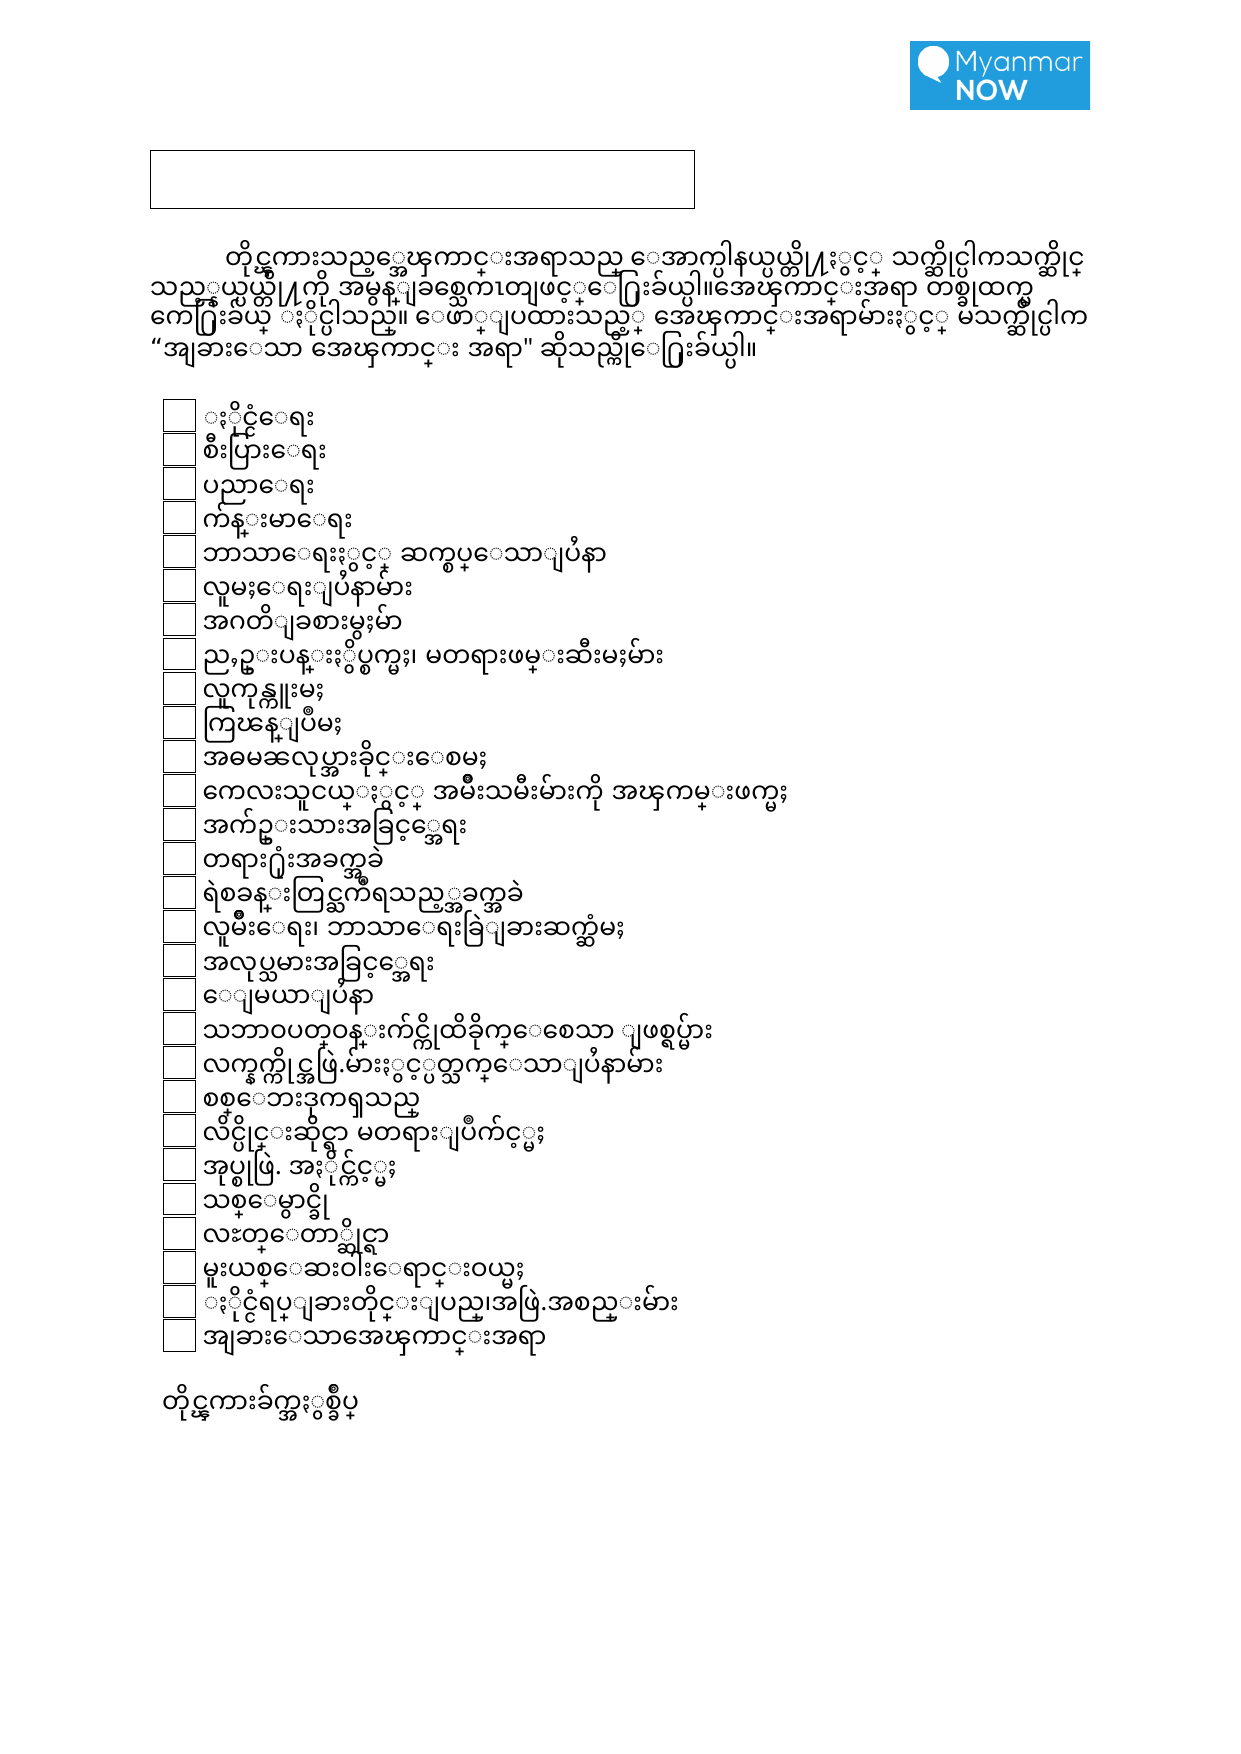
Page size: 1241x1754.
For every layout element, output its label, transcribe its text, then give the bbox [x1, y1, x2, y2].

text ကြၽန္ျပဳမႈ [162, 705, 219, 739]
text ရဲစခန္းတြင္ႀကဳံရသည့္အခက္အခဲ [162, 875, 1090, 909]
text သစ္ေမွာင္ခို [162, 1182, 1090, 1216]
text အလုပ္သမားအခြင့္အေရး [162, 943, 1090, 977]
text အဂတိျခစားမွႈမ်ာ [162, 602, 1090, 637]
text လက္နက္ကိုင္အဖြဲ.မ်ားႏွင့္ပတ္သက္ေသာျပႆနာမ်ား [162, 1045, 322, 1079]
text လူမႈေရးျပႆနာမ်ား [162, 568, 1090, 602]
text အျခားေသာအေၾကာင္းအရာ [162, 1318, 1090, 1352]
text ေျမယာျပႆနာ [162, 977, 1090, 1011]
text သဘာဝပတ္ဝန္းက်င္ကိုထိခိုက္ေစေသာ ျဖစ္ရပ္မ်ား [162, 1011, 1090, 1045]
text စစ္ေဘးဒုကၡသည္ [162, 1079, 1090, 1113]
text ႏိုင္ငံရပ္ျခားတိုင္းျပည္၊အဖြဲ.အစည္းမ်ား [162, 1284, 1090, 1318]
text လိင္ပိုင္းဆိုင္ရာ မတရားျပဳက်င့္မႈ [162, 1113, 1090, 1147]
text အက်ဥ္းသားအခြင့္အေရး [162, 807, 382, 841]
picture [910, 41, 1091, 110]
table_header [151, 151, 694, 207]
text တိုင္ၾကားသည့္အေၾကာင္းအရာသည္ ေအာက္ပါနယ္ပယ္တို႔ႏွင့္ သက္ဆိုင္ပါကသက္ဆိုင္ သည့္နယ္ပယ္တို႔ကို အမွန္ျခစ္သေကၤတျဖင့္ေ႐ြးခ်ယ္ပါ။အေၾကာင္းအရာ တစ္ခုထက္မကေ႐ြးခ်ယ္ ႏိုင္ပါသည္။ ေဖာ္ျပထားသည့္ အေၾကာင္းအရာမ်ားႏွင့္ မသက္ဆိုင္ပါက “အျခားေသာ အေၾကာင္း အရာ" ဆိုသည္ကိုေ႐ြးခ်ယ္ပါ။ [150, 242, 1090, 364]
text မူးယစ္ေဆးဝါးေရာင္းဝယ္မႈ [162, 1250, 1090, 1284]
text စီးပြားေရး [232, 432, 1090, 466]
text ႏိုင္ငံေရး [162, 398, 1090, 432]
text လက္နက္ကိုင္အဖြဲ.မ်ားႏွင့္ပတ္သက္ေသာျပႆနာမ်ား [320, 1045, 1090, 1079]
text ညႇဥ္းပန္းႏွိပ္စက္မႈ၊ မတရားဖမ္းဆီးမႈမ်ား [162, 637, 1090, 671]
text လူကုန္ကူးမႈ [162, 671, 1090, 705]
text ဘာသာေရးႏွင့္ ဆက္စပ္ေသာျပႆနာ [162, 534, 1090, 568]
text အုပ္စုဖြဲ. အႏိုင္က်င့္မႈ [257, 1147, 1090, 1182]
text လႊတ္ေတာ္ဆိုင္ရာ [162, 1216, 1090, 1250]
text အုပ္စုဖြဲ. အႏိုင္က်င့္မႈ [162, 1147, 260, 1182]
text လူမ်ိဳးေရး၊ ဘာသာေရးခြဲျခားဆက္ဆံမႈ [162, 909, 1090, 943]
text အဓမၼလုပ္အားခိုင္းေစမႈ [162, 739, 1090, 773]
text စီးပြားေရး [162, 432, 233, 466]
text ပညာေရး [162, 466, 1090, 500]
text တရား႐ုံးအခက္အခဲ [162, 841, 1090, 875]
text က်န္းမာေရး [162, 500, 1090, 534]
text တိုင္ၾကားခ်က္အႏွစ္ခ်ဳပ္ [162, 1386, 1090, 1415]
text အက်ဥ္းသားအခြင့္အေရး [377, 807, 1090, 841]
text ကြၽန္ျပဳမႈ [207, 705, 1090, 739]
text ကေလးသူငယ္ႏွင့္ အမ်ိဳးသမီးမ်ားကို အၾကမ္းဖက္မႈ [162, 773, 1090, 807]
